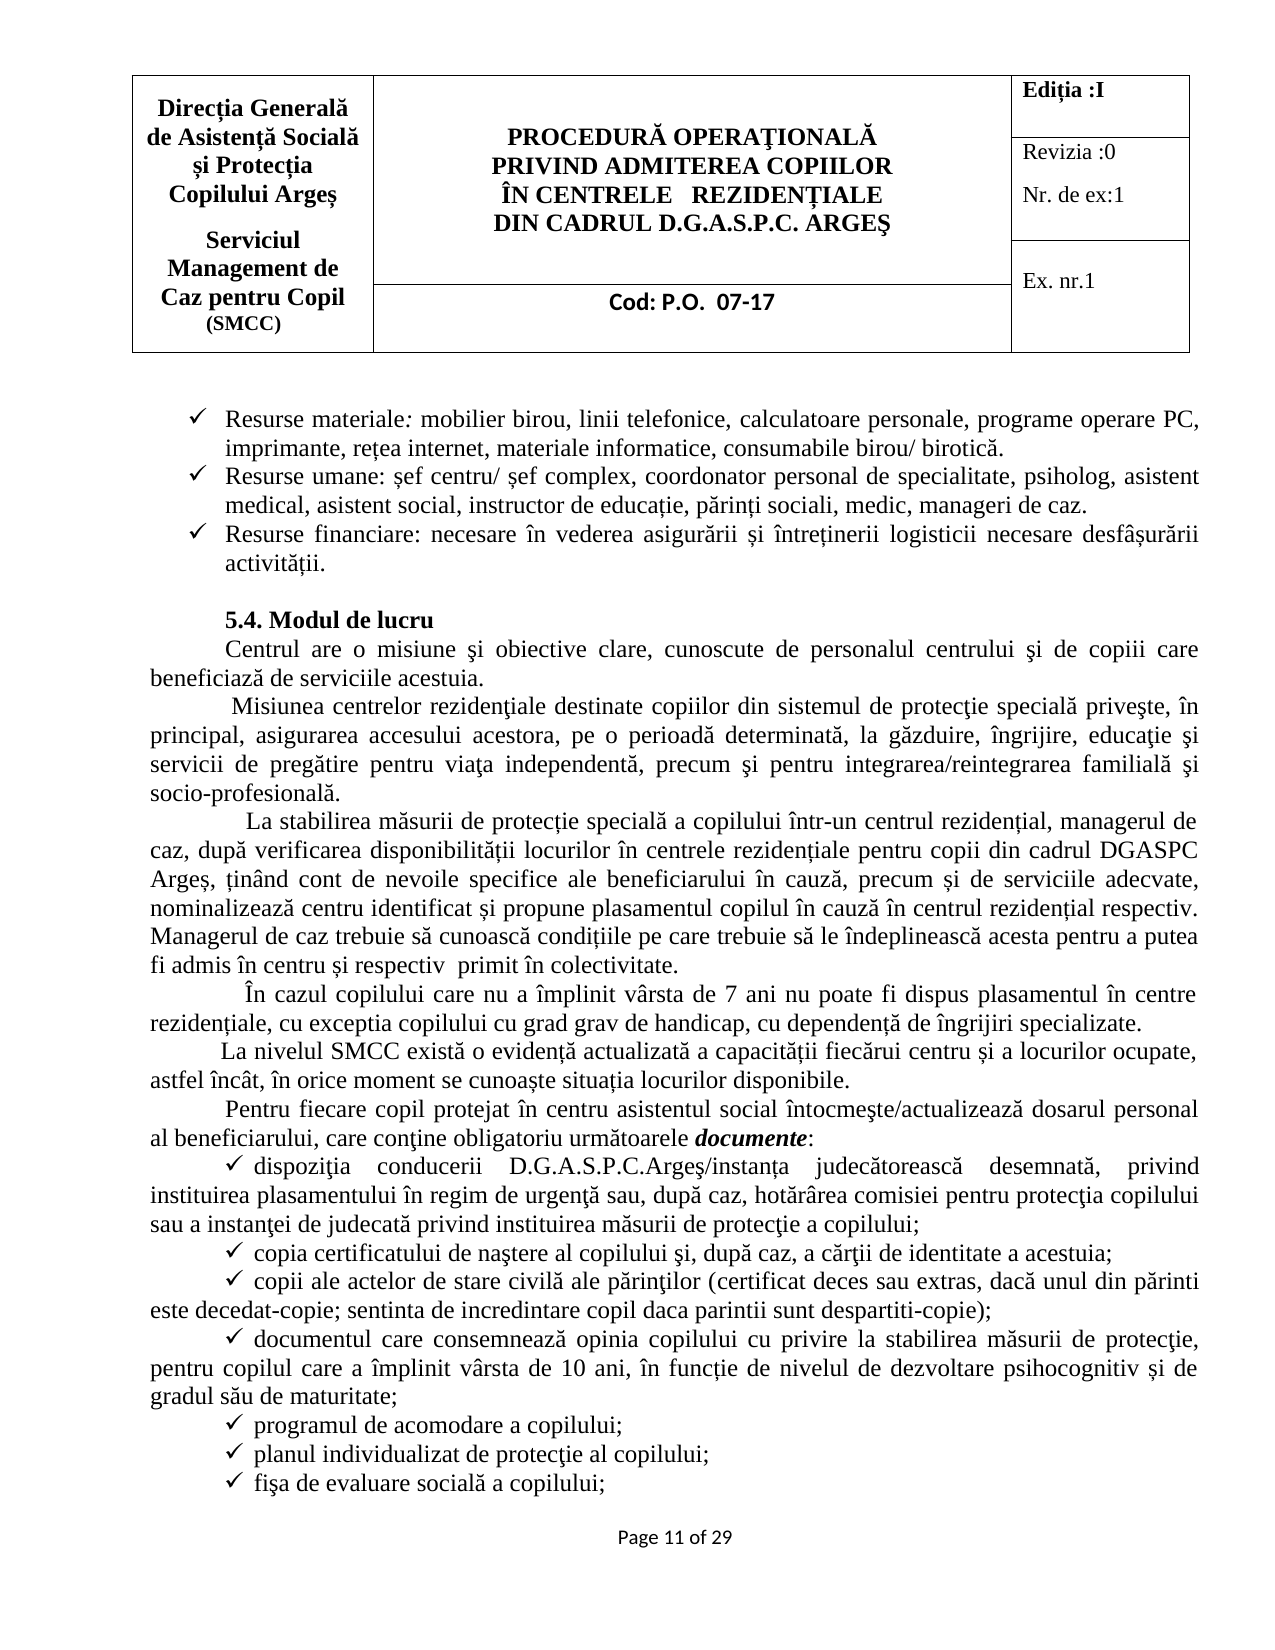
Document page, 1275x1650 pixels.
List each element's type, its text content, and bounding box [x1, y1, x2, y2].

text 5.4. Modul de lucru [150, 605, 1200, 634]
text Centrul are o misiune şi obiective clare, cunoscute de personalul centrului şi de copiii care beneficiază de serviciile acestuia. [150, 634, 1200, 691]
list copii ale actelor de stare civilă ale părinţilor (certificat deces sau extras, dacă unul din părinti este decedat-copie; sentinta de incredintare copil daca parintii sunt despartiti-copie); [150, 1266, 1200, 1324]
list programul de acomodare a copilului; [150, 1410, 1200, 1439]
text Misiunea centrelor rezidenţiale destinate copiilor din sistemul de protecţie specială priveşte, în principal, asigurarea accesului acestora, pe o perioadă determinată, la găzduire, îngrijire, educaţie şi servicii de pregătire pentru viaţa independentă, precum şi pentru integrarea/reintegrarea familială şi socio-profesională. La stabilirea măsurii de protecție specială a copilului într-un centrul rezidențial, managerul de caz, după verificarea disponibilității locurilor în centrele rezidențiale pentru copii din cadrul DGASPC Argeș, ținând cont de nevoile specifice ale beneficiarului în cauză, precum și de serviciile adecvate, nominalizează centru identificat și propune plasamentul copilul în cauză în centrul rezidențial respectiv. Managerul de caz trebuie să cunoască condițiile pe care trebuie să le îndeplinească acesta pentru a putea fi admis în centru și respectiv primit în colectivitate. [150, 691, 1200, 979]
text La nivelul SMCC există o evidență actualizată a capacității fiecărui centru și a locurilor ocupate, astfel încât, în orice moment se cunoaște situația locurilor disponibile. [150, 1036, 1200, 1094]
list Resurse umane: șef centru/ șef complex, coordonator personal de specialitate, psiholog, asistent medical, asistent social, instructor de educație, părinți sociali, medic, manageri de caz. [187, 461, 1200, 519]
list copia certificatului de naştere al copilului şi, după caz, a cărţii de identitate a acestuia; [150, 1238, 1200, 1266]
text Pentru fiecare copil protejat în centru asistentul social întocmeşte/actualizează dosarul personal al beneficiarului, care conţine obligatoriu următoarele documente: [150, 1094, 1200, 1151]
list Resurse materiale: mobilier birou, linii telefonice, calculatoare personale, programe operare PC, imprimante, rețea internet, materiale informatice, consumabile birou/ birotică. [187, 404, 1200, 461]
list documentul care consemnează opinia copilului cu privire la stabilirea măsurii de protecţie, pentru copilul care a împlinit vârsta de 10 ani, în funcție de nivelul de dezvoltare psihocognitiv și de gradul său de maturitate; [150, 1324, 1200, 1410]
list Resurse financiare: necesare în vederea asigurării și întreținerii logisticii necesare desfâșurării activității. [187, 519, 1200, 576]
text În cazul copilului care nu a împlinit vârsta de 7 ani nu poate fi dispus plasamentul în centre rezidențiale, cu exceptia copilului cu grad grav de handicap, cu dependență de îngrijiri specializate. [150, 979, 1200, 1036]
list fişa de evaluare socială a copilului; [150, 1468, 1200, 1496]
list planul individualizat de protecţie al copilului; [150, 1439, 1200, 1468]
list dispoziţia conducerii D.G.A.S.P.C.Argeş/instanța judecătorească desemnată, privind instituirea plasamentului în regim de urgenţă sau, după caz, hotărârea comisiei pentru protecţia copilului sau a instanţei de judecată privind instituirea măsurii de protecţie a copilului; [150, 1151, 1200, 1238]
